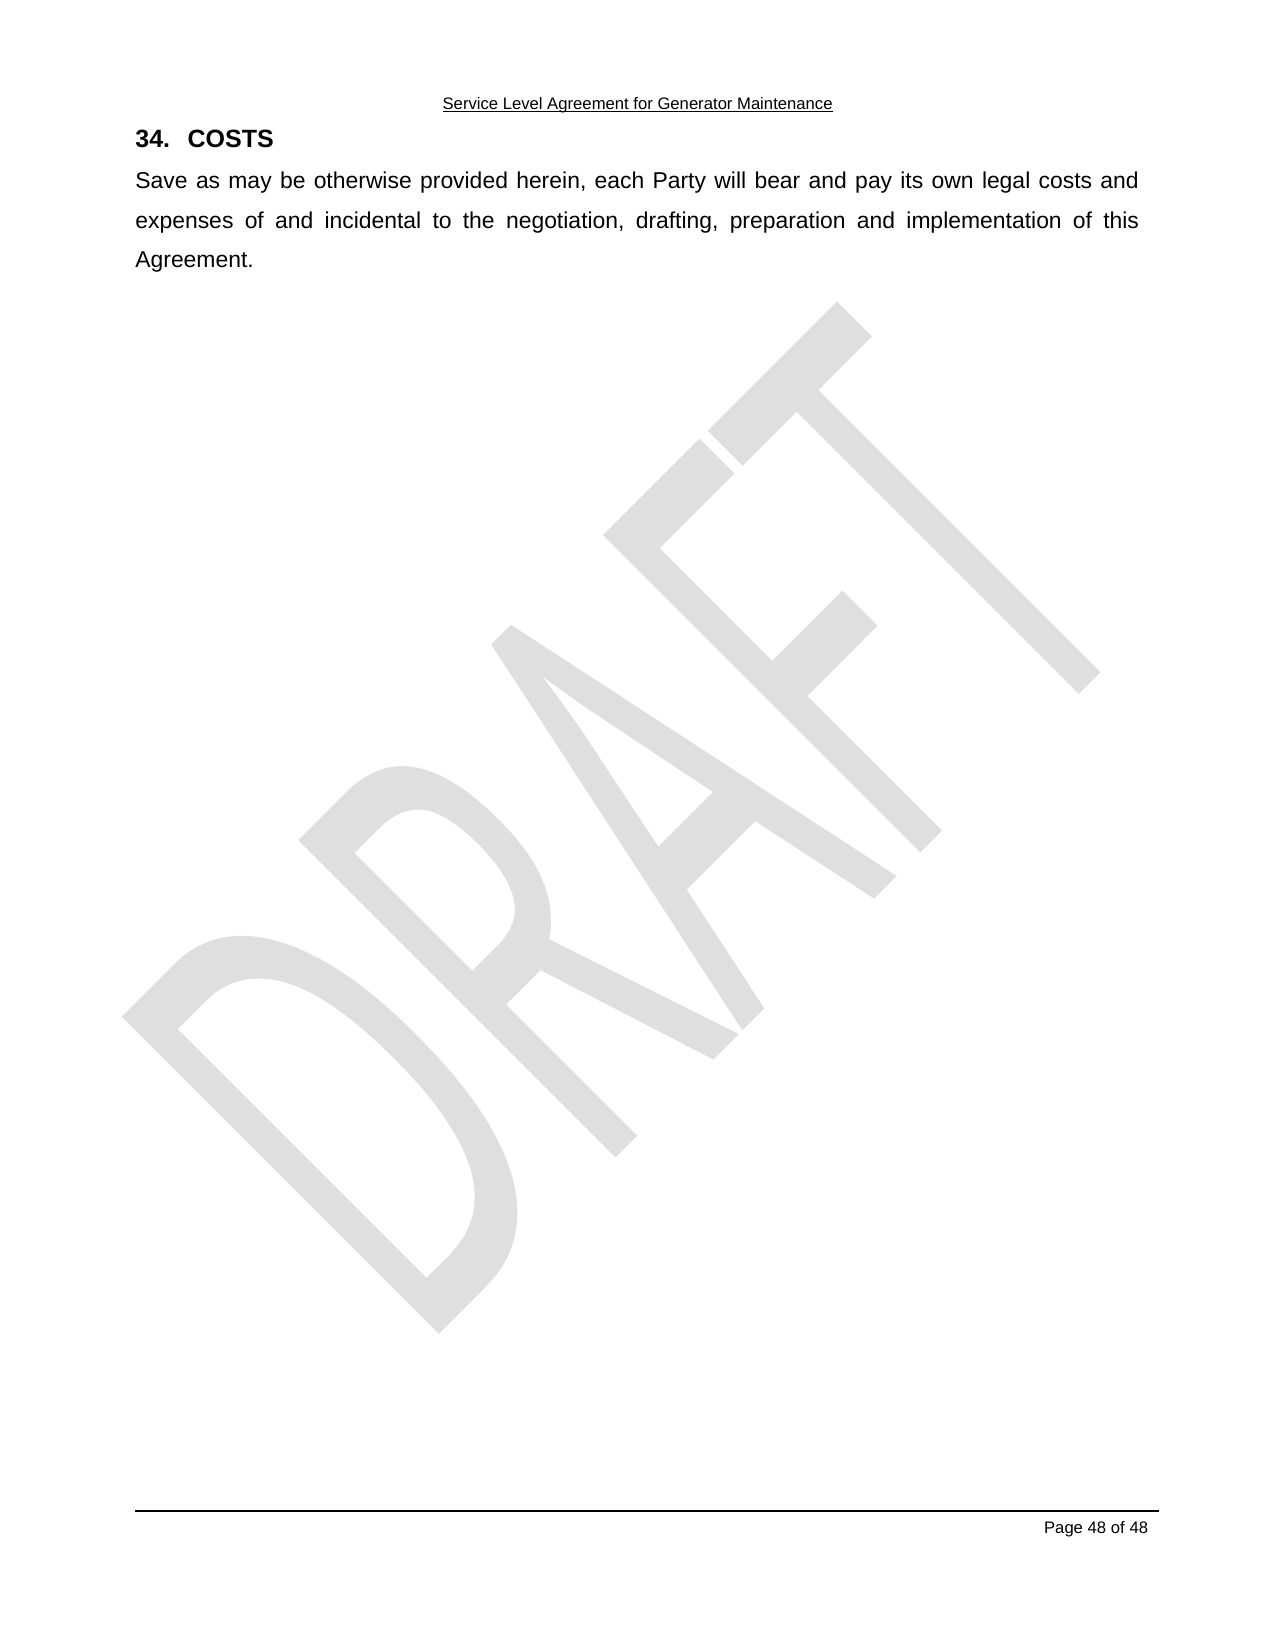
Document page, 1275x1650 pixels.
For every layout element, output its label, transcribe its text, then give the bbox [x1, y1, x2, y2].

subtitle COSTS [135, 124, 1140, 153]
subtitle Save as may be otherwise provided herein, each Party will bear and pay its own legal costs and expenses of and incidental to the negotiation, drafting, preparation and implementation of this Agreement. [135, 167, 1140, 272]
